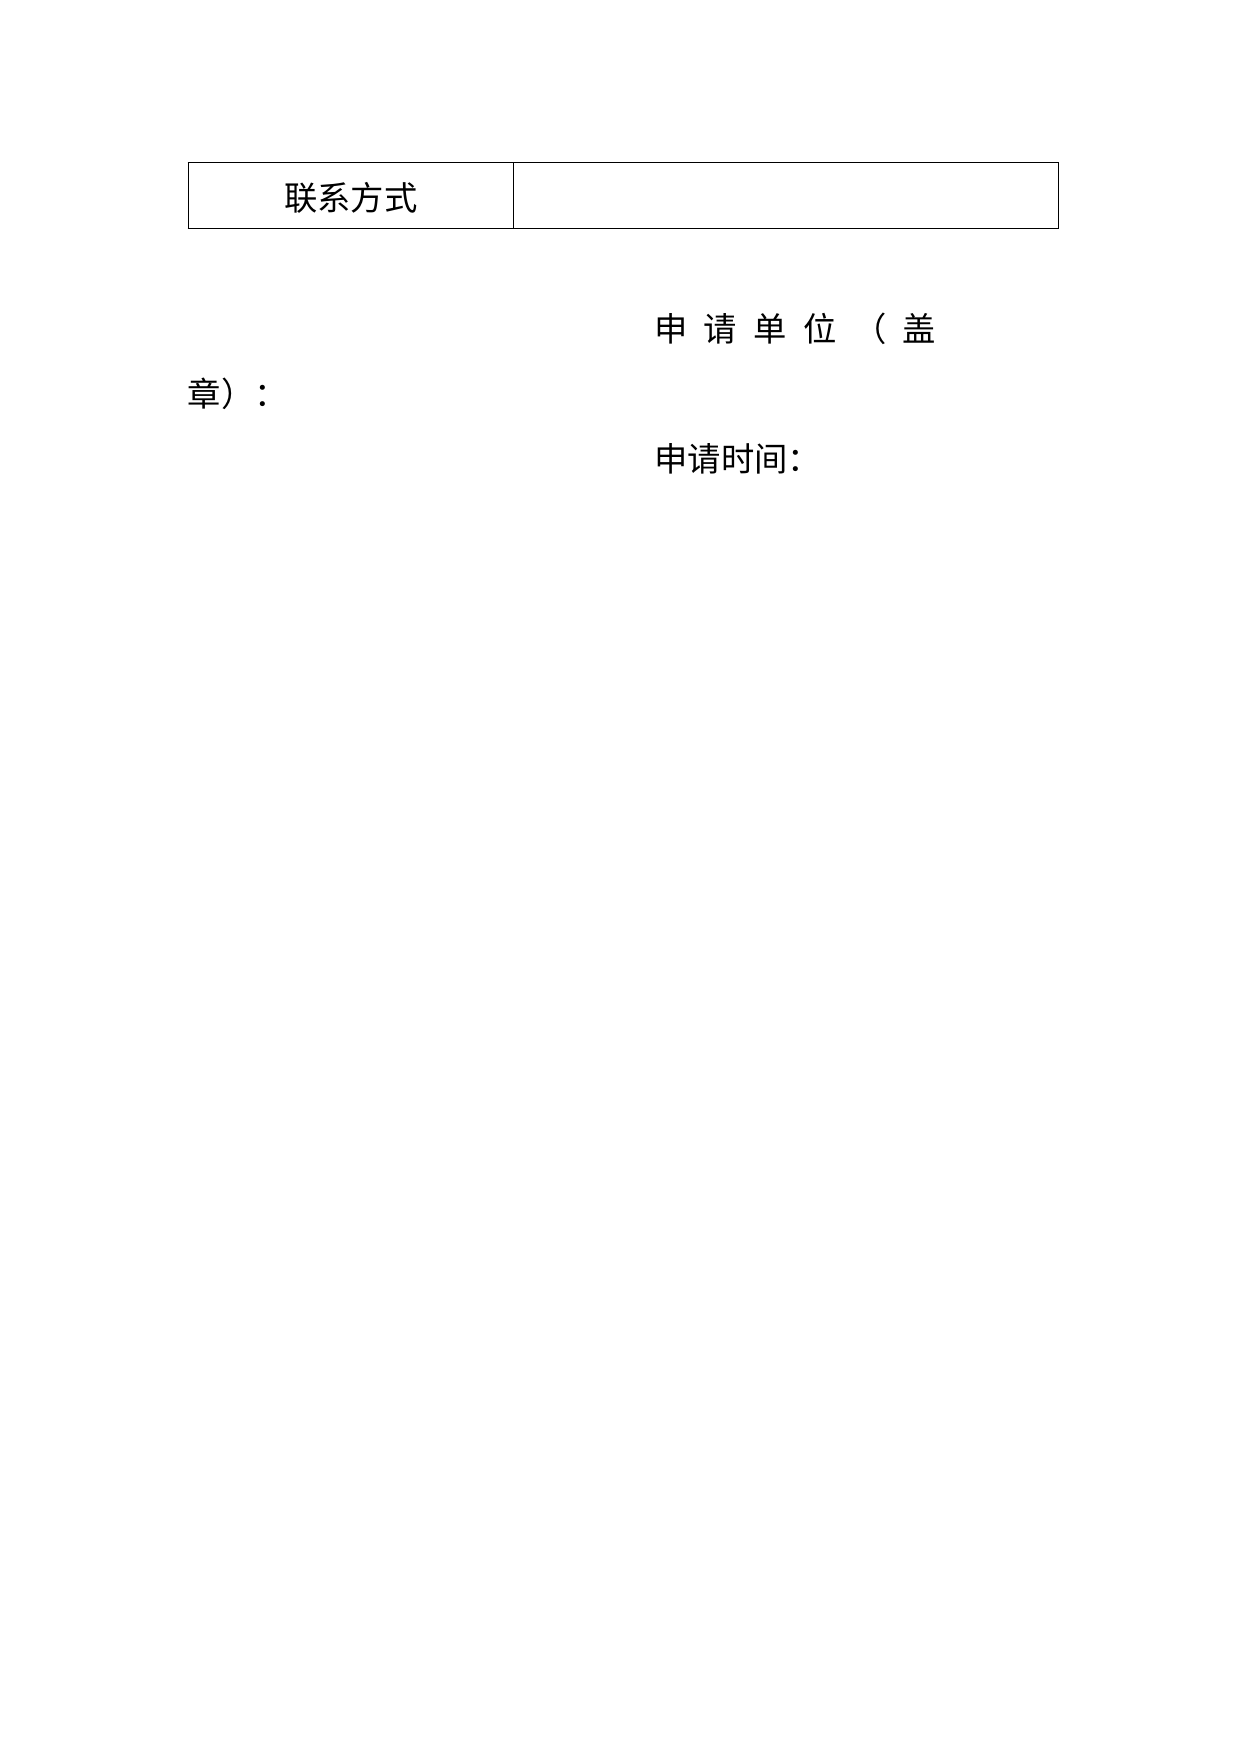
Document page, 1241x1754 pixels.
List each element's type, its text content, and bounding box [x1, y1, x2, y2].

table_cell 联系方式 [189, 163, 513, 228]
text 申请时间： [187, 424, 936, 489]
text 申请单位（盖章）： [187, 294, 936, 424]
table_cell [514, 163, 1058, 228]
